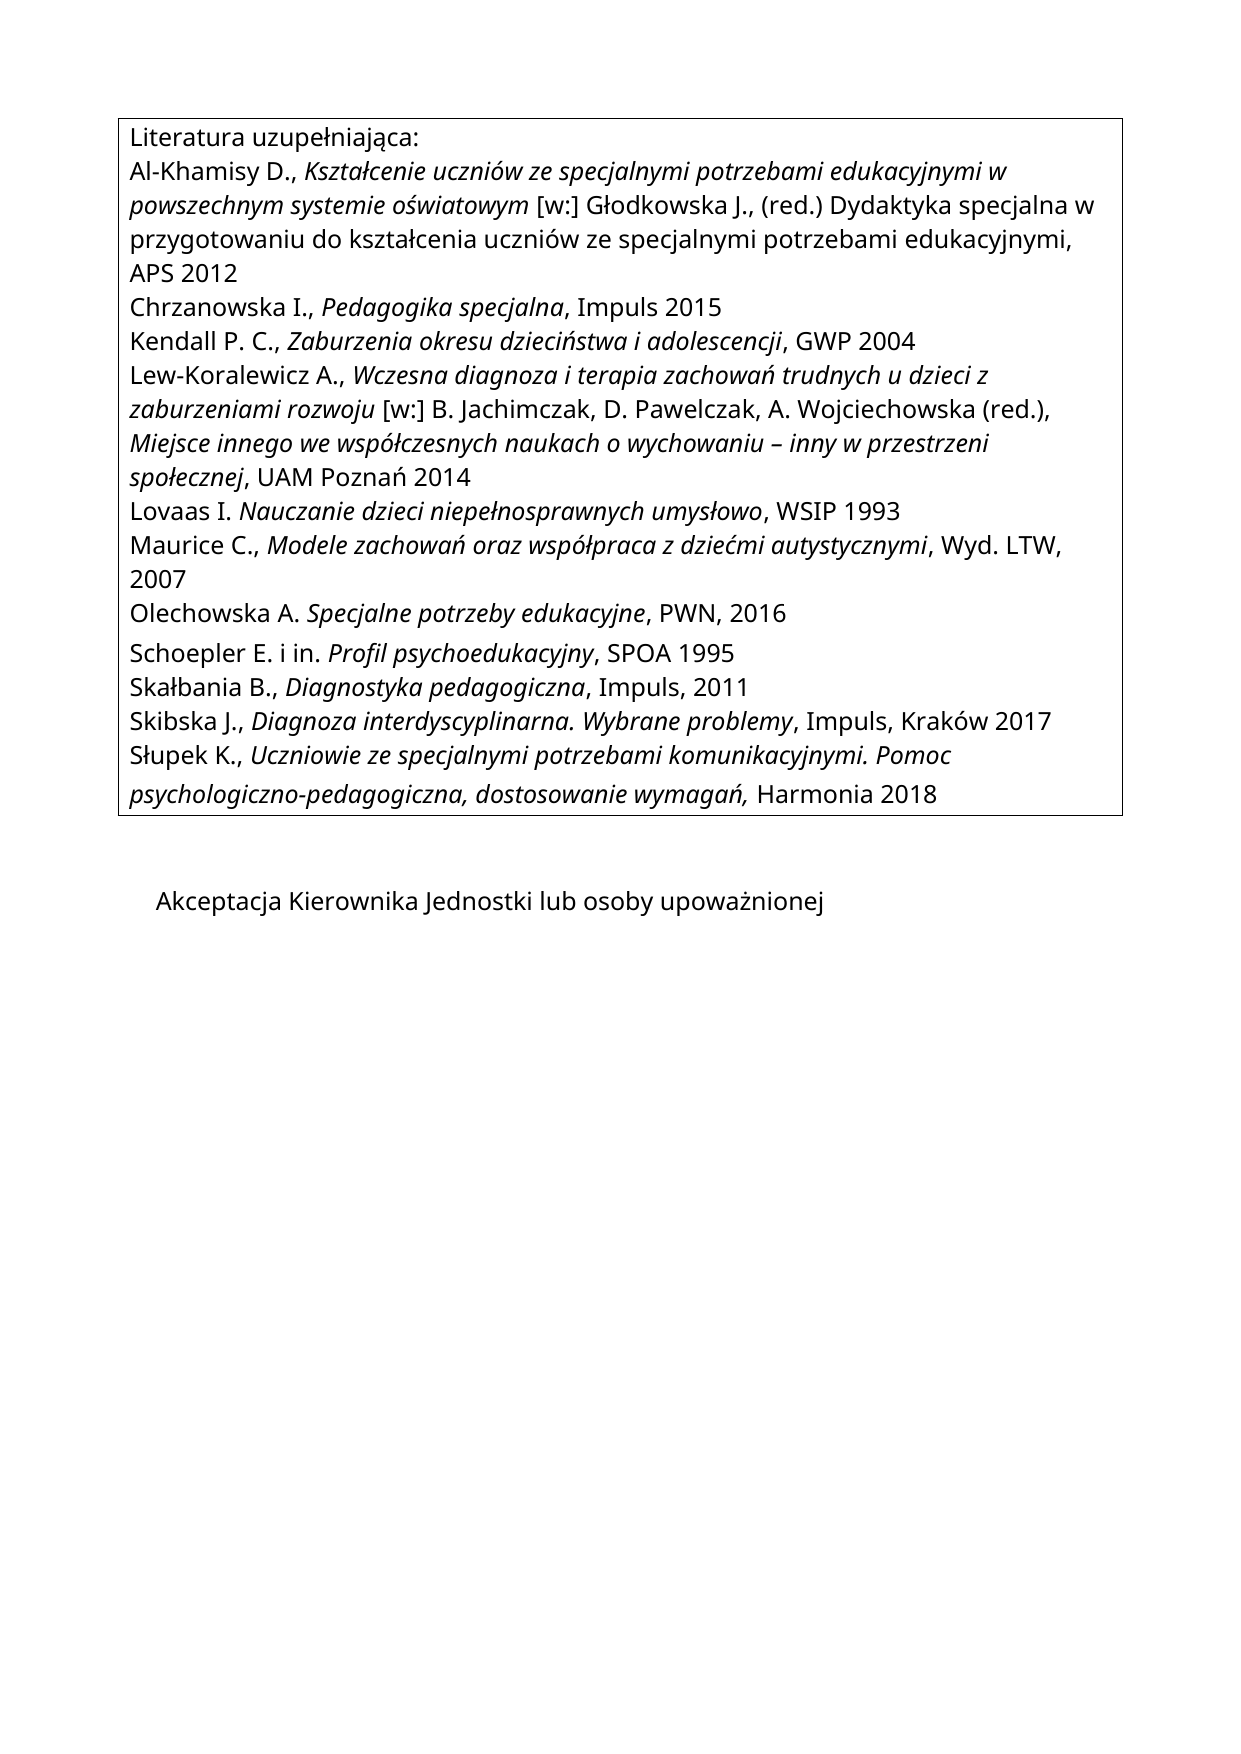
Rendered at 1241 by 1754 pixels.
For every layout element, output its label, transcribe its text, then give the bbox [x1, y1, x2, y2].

text Akceptacja Kierownika Jednostki lub osoby upoważnionej [156, 884, 1122, 918]
table_cell Literatura uzupełniająca: Al-Khamisy D., Kształcenie uczniów ze specjalnymi potrzebami edukacyjnymi w powszechnym systemie oświatowym [w:] Głodkowska J., (red.) Dydaktyka specjalna w przygotowaniu do kształcenia uczniów ze specjalnymi potrzebami edukacyjnymi, APS 2012 Chrzanowska I., Pedagogika specjalna, Impuls 2015 Kendall P. C., Zaburzenia okresu dzieciństwa i adolescencji, GWP 2004 Lew-Koralewicz A., Wczesna diagnoza i terapia zachowań trudnych u dzieci z zaburzeniami rozwoju [w:] B. Jachimczak, D. Pawelczak, A. Wojciechowska (red.), Miejsce innego we współczesnych naukach o wychowaniu – inny w przestrzeni społecznej, UAM Poznań 2014 Lovaas I. Nauczanie dzieci niepełnosprawnych umysłowo, WSIP 1993 Maurice C., Modele zachowań oraz współpraca z dziećmi autystycznymi, Wyd. LTW, 2007 Olechowska A. Specjalne potrzeby edukacyjne, PWN, 2016 Schoepler E. i in. Profil psychoedukacyjny, SPOA 1995 Skałbania B., Diagnostyka pedagogiczna, Impuls, 2011 Skibska J., Diagnoza interdyscyplinarna. Wybrane problemy, Impuls, Kraków 2017 Słupek K., Uczniowie ze specjalnymi potrzebami komunikacyjnymi. Pomoc psychologiczno-pedagogiczna, dostosowanie wymagań, Harmonia 2018 [119, 119, 1122, 814]
